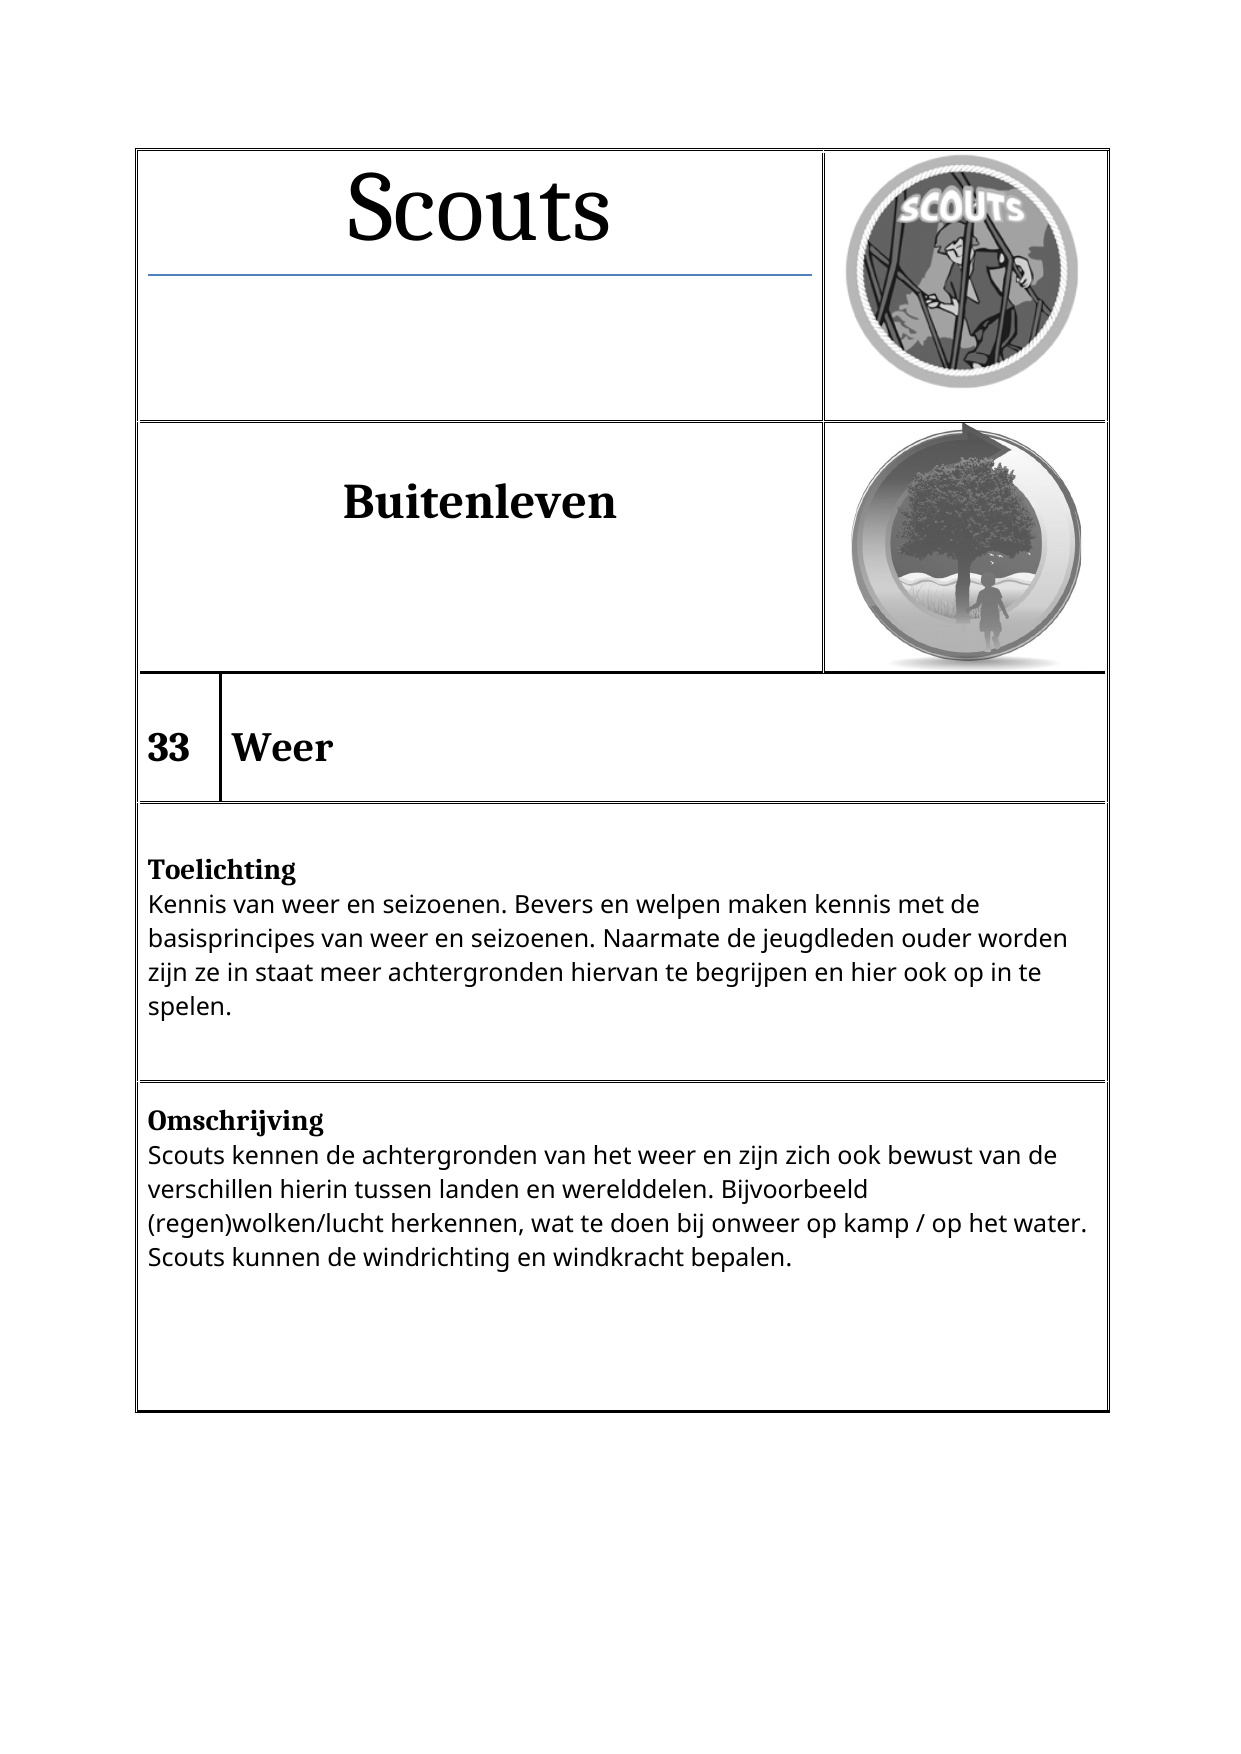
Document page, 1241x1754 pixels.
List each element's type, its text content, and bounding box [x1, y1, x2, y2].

table_header [824, 151, 1107, 420]
table_cell Toelichting Kennis van weer en seizoenen. Bevers en welpen maken kennis met de basisprincipes van weer en seizoenen. Naarmate de jeugdleden ouder worden zijn ze in staat meer achtergronden hiervan te begrijpen en hier ook op in te spelen. [136, 801, 1108, 1080]
table_header Scouts [138, 151, 824, 420]
picture [851, 423, 1082, 671]
table_cell 33 [138, 671, 219, 801]
table_cell Weer [222, 671, 1107, 801]
table_cell [824, 420, 1108, 671]
table_cell Buitenleven [136, 420, 824, 671]
table_cell Omschrijving Scouts kennen de achtergronden van het weer en zijn zich ook bewust van de verschillen hierin tussen landen en werelddelen. Bijvoorbeeld (regen)wolken/lucht herkennen, wat te doen bij onweer op kamp / op het water. Scouts kunnen de windrichting en windkracht bepalen. [136, 1080, 1108, 1410]
